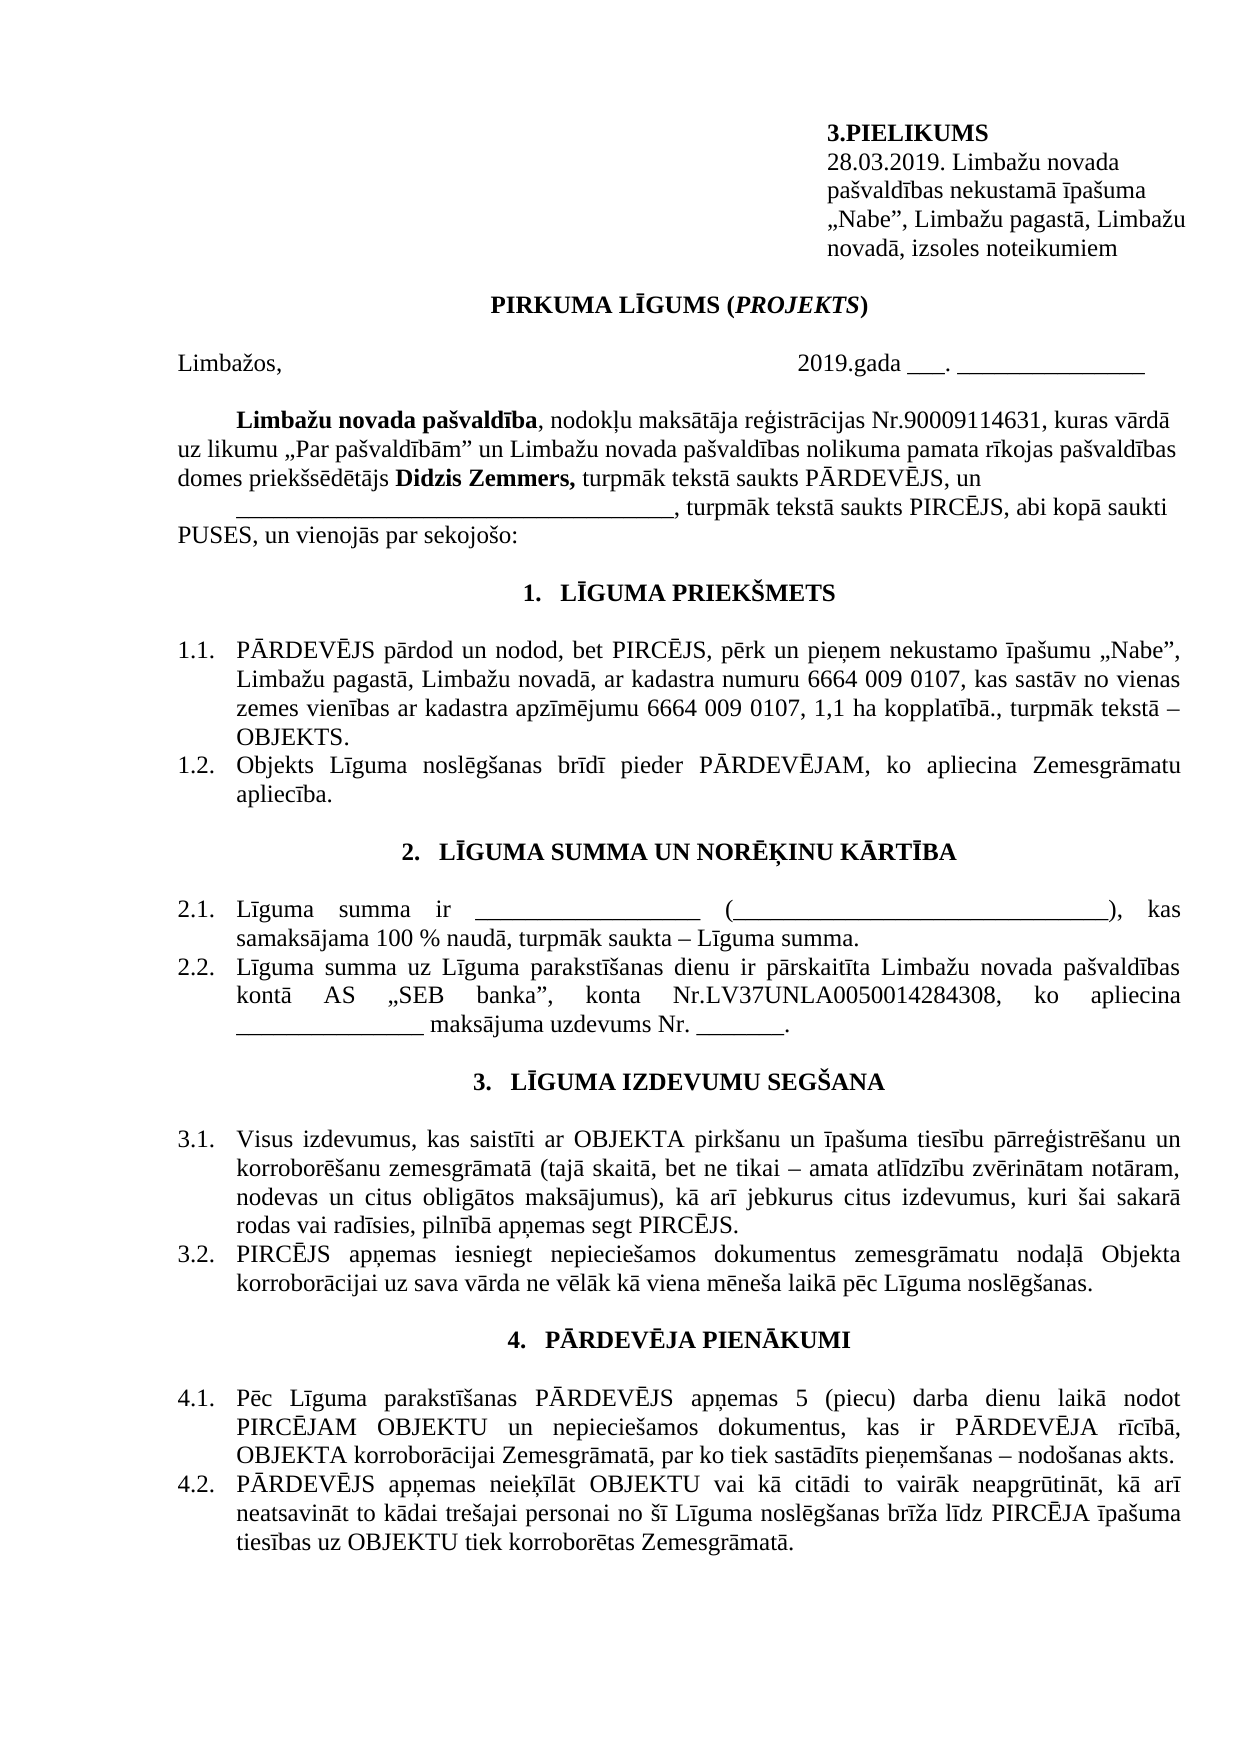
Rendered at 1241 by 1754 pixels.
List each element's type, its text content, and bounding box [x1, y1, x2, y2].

text Pirkuma līgums (projekts) [177, 291, 1181, 319]
list līguma priekšmets [177, 578, 1181, 607]
list Visus izdevumus, kas saistīti ar Objekta pirkšanu un īpašuma tiesību pārreģistrēšanu un korroborēšanu zemesgrāmatā (tajā skaitā, bet ne tikai – amata atlīdzību zvērinātam notāram, nodevas un citus obligātos maksājumus), kā arī jebkurus citus izdevumus, kuri šai sakarā rodas vai radīsies, pilnībā apņemas segt Pircējs. [177, 1124, 1181, 1239]
text ___________________________________, turpmāk tekstā saukts Pircējs, abi kopā saukti PUSES, un vienojās par sekojošo: [177, 492, 1181, 549]
list Pārdevējs pārdod un nodod, bet Pircējs, pērk un pieņem nekustamo īpašumu „Nabe”, Limbažu pagastā, Limbažu novadā, ar kadastra numuru 6664 009 0107, kas sastāv no vienas zemes vienības ar kadastra apzīmējumu 6664 009 0107, 1,1 ha kopplatībā., turpmāk tekstā – Objekts. [177, 636, 1181, 751]
text Limbažos, 2019.gada ___. _______________ [177, 348, 1181, 377]
list Pēc Līguma parakstīšanas Pārdevējs apņemas 5 (piecu) darba dienu laikā nodot Pircējam Objektu un nepieciešamos dokumentus, kas ir Pārdevēja rīcībā, Objekta korroborācijai Zemesgrāmatā, par ko tiek sastādīts pieņemšanas – nodošanas akts. [177, 1383, 1181, 1469]
list Objekts Līguma noslēgšanas brīdī pieder Pārdevējam, ko apliecina Zemesgrāmatu apliecība. [177, 751, 1181, 808]
list Līguma summa uz Līguma parakstīšanas dienu ir pārskaitīta Limbažu novada pašvaldības kontā AS „SEB banka”, konta Nr.LV37UNLA0050014284308, ko apliecina _______________ maksājuma uzdevums Nr. _______. [177, 952, 1181, 1038]
list Pārdevēja pienākumi [177, 1326, 1181, 1354]
text 3.pielikums [827, 118, 1181, 147]
list Līguma summa ir __________________ (______________________________), kas samaksājama 100 % naudā, turpmāk saukta – Līguma summa. [177, 894, 1181, 952]
list Līguma summa un norēķinu kārtība [177, 837, 1181, 866]
list Pircējs apņemas iesniegt nepieciešamos dokumentus zemesgrāmatu nodaļā Objekta korroborācijai uz sava vārda ne vēlāk kā viena mēneša laikā pēc Līguma noslēgšanas. [177, 1239, 1181, 1297]
list Pārdevējs apņemas neieķīlāt Objektu vai kā citādi to vairāk neapgrūtināt, kā arī neatsavināt to kādai trešajai personai no šī Līguma noslēgšanas brīža līdz Pircēja īpašuma tiesības uz Objektu tiek korroborētas Zemesgrāmatā. [177, 1469, 1181, 1556]
list Līguma Izdevumu segšana [177, 1067, 1181, 1096]
text 28.03.2019. Limbažu novada pašvaldības nekustamā īpašuma „Nabe”, Limbažu pagastā, Limbažu novadā, izsoles noteikumiem [827, 147, 1196, 262]
text Limbažu novada pašvaldība, nodokļu maksātāja reģistrācijas Nr.90009114631, kuras vārdā uz likumu „Par pašvaldībām” un Limbažu novada pašvaldības nolikuma pamata rīkojas pašvaldības domes priekšsēdētājs Didzis Zemmers, turpmāk tekstā saukts Pārdevējs, un [177, 406, 1181, 492]
